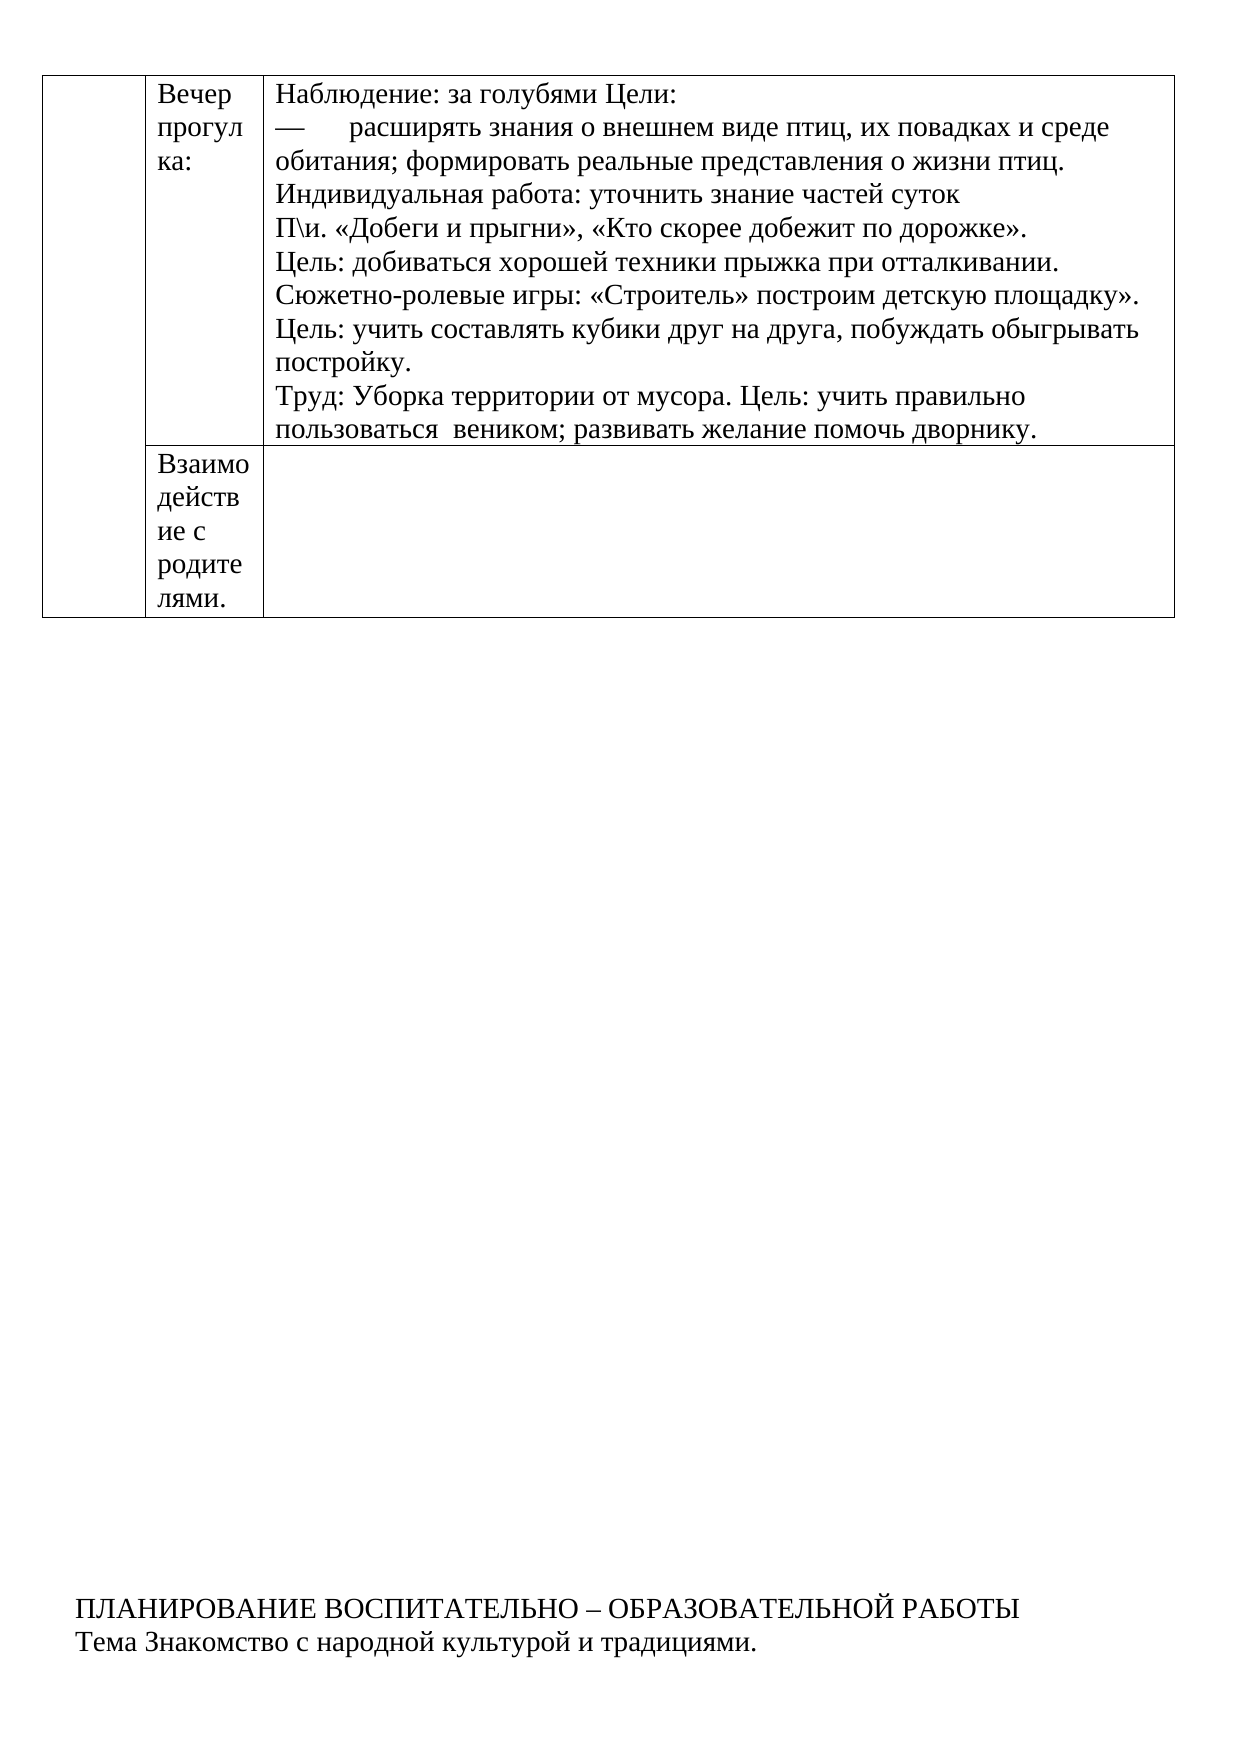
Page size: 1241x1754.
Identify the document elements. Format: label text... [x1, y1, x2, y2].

table_cell Взаимодействие с родителями. [146, 446, 263, 617]
text ПЛАНИРОВАНИЕ ВОСПИТАТЕЛЬНО – ОБРАЗОВАТЕЛЬНОЙ РАБОТЫ [75, 1591, 1165, 1624]
table_cell Вечер прогулка: [146, 76, 263, 445]
table_cell [264, 446, 1174, 617]
text Тема Знакомство с народной культурой и традициями. [75, 1624, 1165, 1658]
table_cell Наблюдение: за голубями Цели: расширять знания о внешнем виде птиц, их повадках и среде обитания; формировать реальные представления о жизни птиц. Индивидуальная работа: уточнить знание частей суток П\и. «Добеги и прыгни», «Кто скорее добежит по дорожке». Цель: добиваться хорошей техники прыжка при отталкивании. Сюжетно-ролевые игры: «Строитель» построим детскую площадку». Цель: учить составлять кубики друг на друга, побуждать обыгрывать постройку. Труд: Уборка территории от мусора. Цель: учить правильно пользоваться веником; развивать желание помочь дворнику. [264, 76, 1174, 445]
